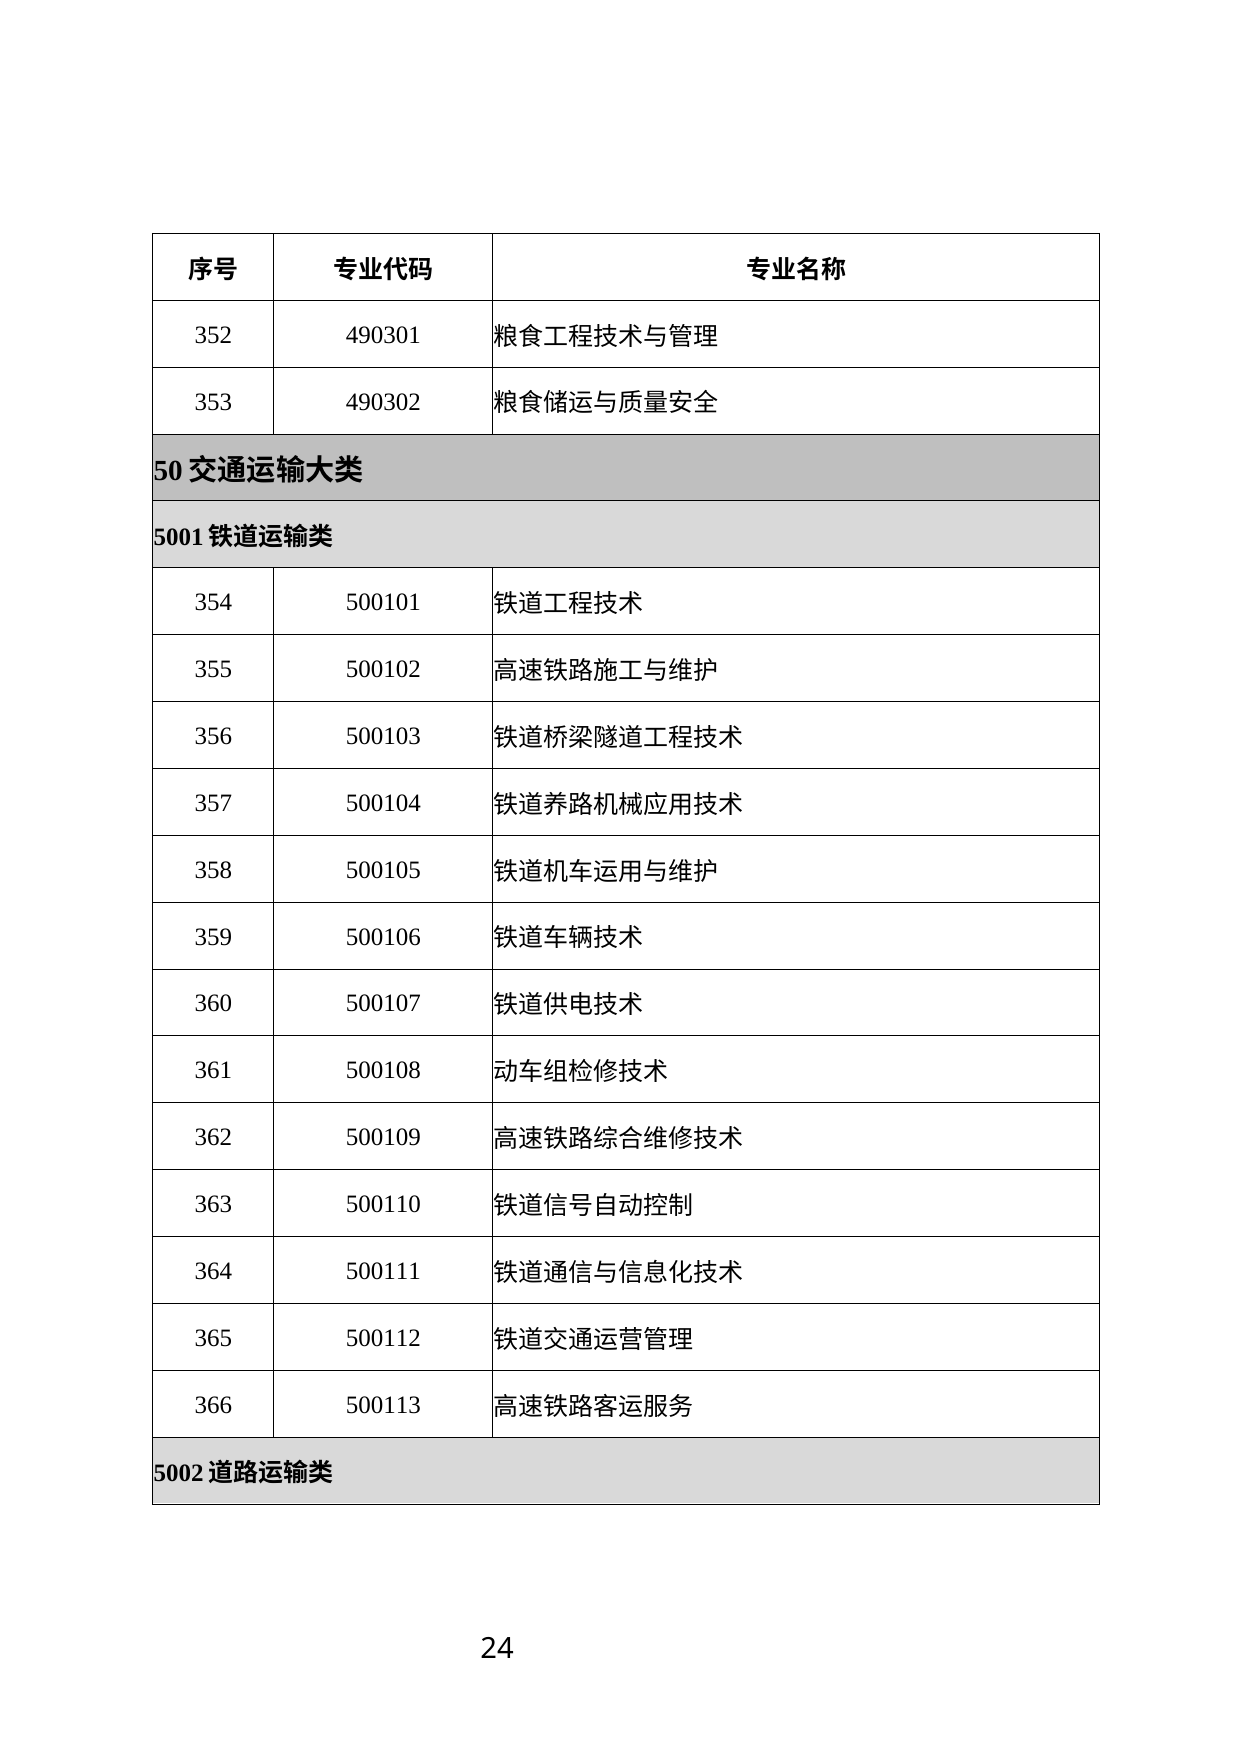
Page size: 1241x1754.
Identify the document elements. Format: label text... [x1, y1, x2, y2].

table_cell 500110 [274, 1170, 492, 1236]
table_cell 铁道桥梁隧道工程技术 [493, 702, 1099, 768]
table_cell 高速铁路综合维修技术 [493, 1103, 1099, 1169]
table_cell 500104 [274, 769, 492, 835]
table_cell 粮食储运与质量安全 [493, 368, 1099, 433]
table_cell 355 [153, 635, 273, 701]
table_header 专业代码 [274, 234, 492, 300]
table_cell 500111 [274, 1237, 492, 1303]
table_cell 500106 [274, 903, 492, 968]
table_cell 358 [153, 836, 273, 902]
table_cell 500101 [274, 568, 492, 634]
table_cell 365 [153, 1304, 273, 1370]
table_cell 500107 [274, 970, 492, 1035]
table_cell 高速铁路施工与维护 [493, 635, 1099, 701]
table_cell 50交通运输大类 [153, 435, 1099, 500]
table_cell 356 [153, 702, 273, 768]
table_cell 362 [153, 1103, 273, 1169]
table_cell 359 [153, 903, 273, 968]
table_cell 490301 [274, 301, 492, 367]
table_cell 490302 [274, 368, 492, 433]
table_cell 铁道供电技术 [493, 970, 1099, 1035]
table_cell 364 [153, 1237, 273, 1303]
table_cell 高速铁路客运服务 [493, 1371, 1099, 1437]
table_cell 粮食工程技术与管理 [493, 301, 1099, 367]
table_cell 500112 [274, 1304, 492, 1370]
table_cell 500102 [274, 635, 492, 701]
table_cell 353 [153, 368, 273, 433]
table_cell 354 [153, 568, 273, 634]
table_cell 铁道信号自动控制 [493, 1170, 1099, 1236]
table_cell 5002道路运输类 [153, 1438, 1099, 1503]
table_cell 铁道交通运营管理 [493, 1304, 1099, 1370]
table_cell 357 [153, 769, 273, 835]
table_cell 铁道工程技术 [493, 568, 1099, 634]
table_cell 铁道机车运用与维护 [493, 836, 1099, 902]
table_header 专业名称 [493, 234, 1099, 300]
table_cell 铁道养路机械应用技术 [493, 769, 1099, 835]
table_cell 500109 [274, 1103, 492, 1169]
table_cell 366 [153, 1371, 273, 1437]
table_header 序号 [153, 234, 273, 300]
table_cell 363 [153, 1170, 273, 1236]
table_cell 361 [153, 1036, 273, 1102]
table_cell 500113 [274, 1371, 492, 1437]
table_cell 5001铁道运输类 [153, 501, 1099, 567]
table_cell 500103 [274, 702, 492, 768]
table_cell 500108 [274, 1036, 492, 1102]
table_cell 360 [153, 970, 273, 1035]
table_cell 动车组检修技术 [493, 1036, 1099, 1102]
table_cell 352 [153, 301, 273, 367]
table_cell 铁道通信与信息化技术 [493, 1237, 1099, 1303]
table_cell 铁道车辆技术 [493, 903, 1099, 968]
table_cell 500105 [274, 836, 492, 902]
